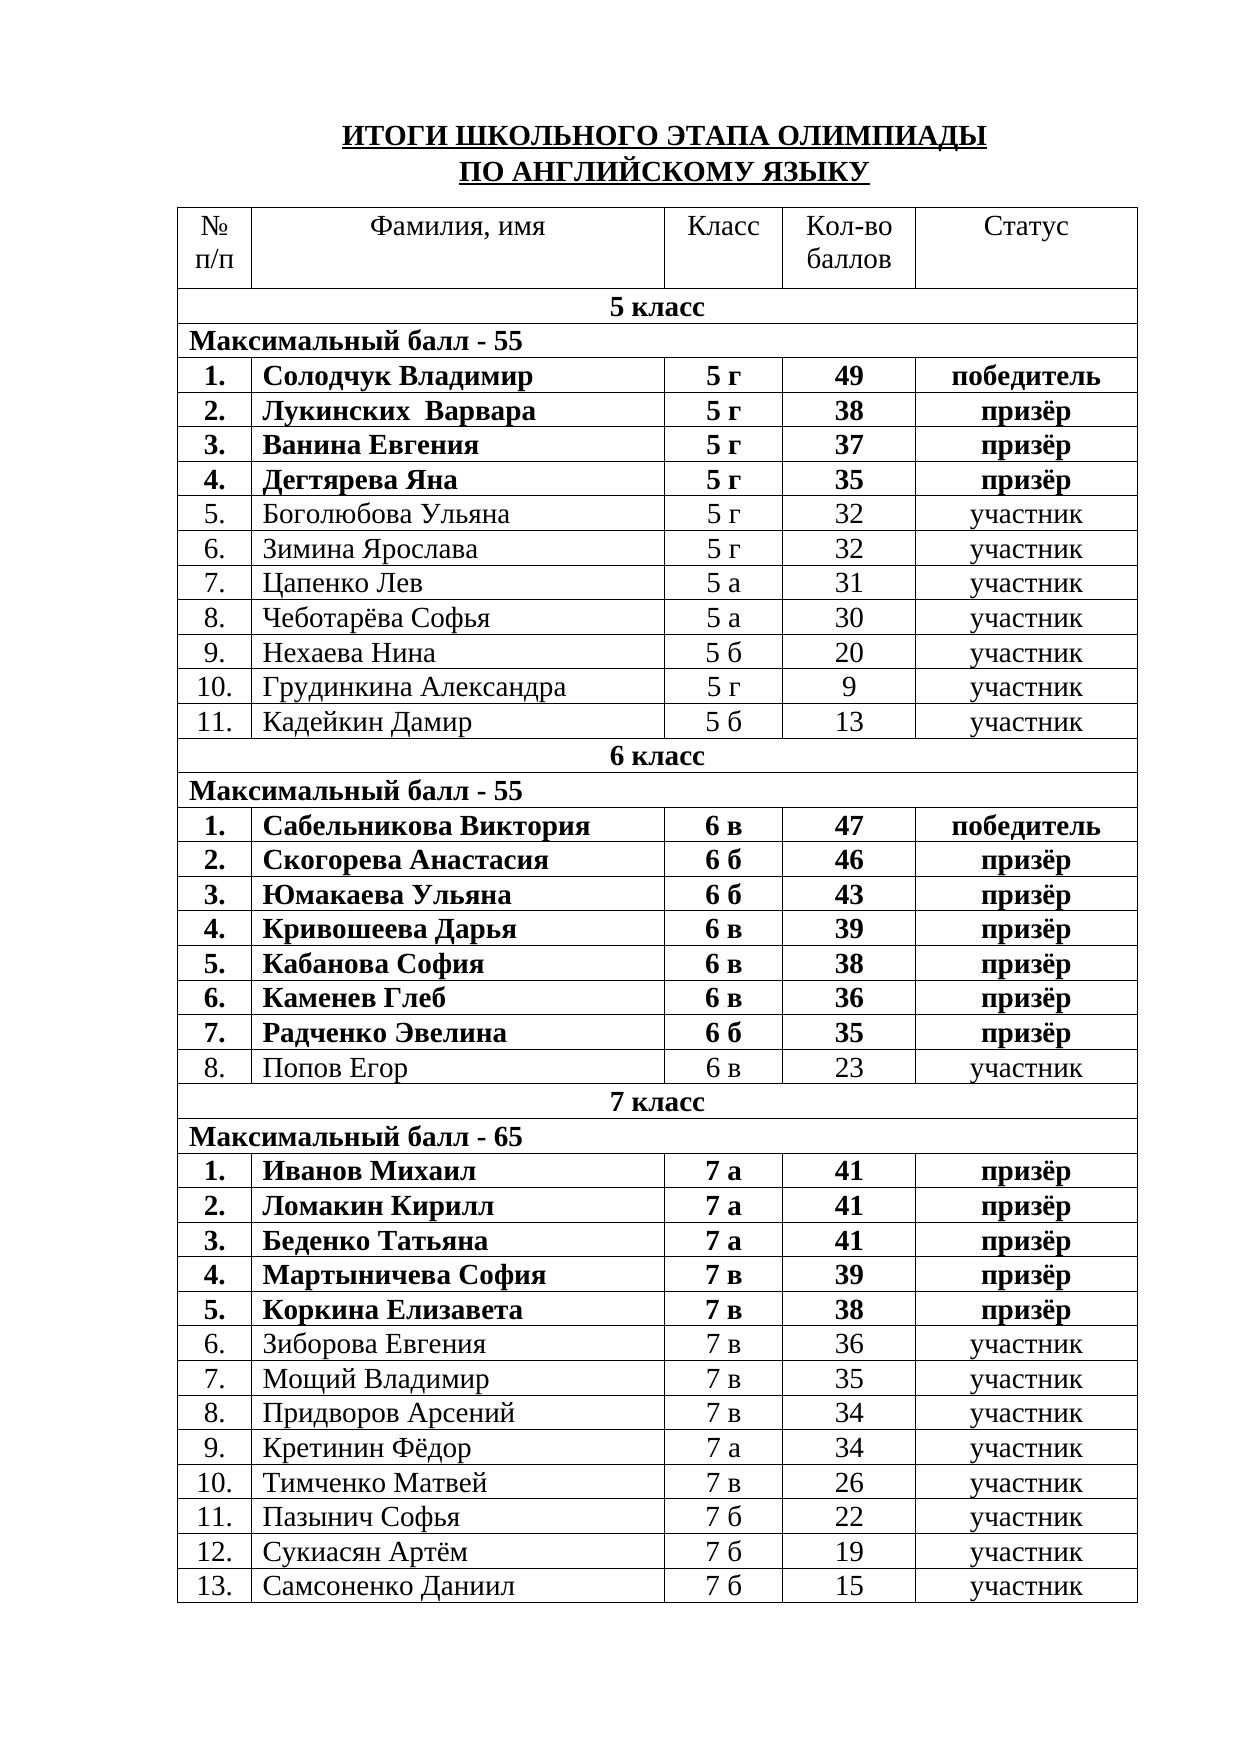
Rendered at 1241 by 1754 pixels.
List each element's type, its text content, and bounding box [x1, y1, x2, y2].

table_cell Попов Егор [252, 1050, 664, 1083]
table_cell 7. [178, 566, 251, 599]
table_cell Каменев Глеб [252, 981, 664, 1014]
table_cell Максимальный балл - 65 [178, 1119, 1137, 1152]
table_cell 2. [178, 842, 251, 876]
table_cell 6 б [665, 842, 782, 876]
table_cell участник [916, 600, 1137, 634]
table_cell 9 [783, 669, 915, 703]
table_cell 7 а [665, 1154, 782, 1187]
table_cell 7 а [665, 1430, 782, 1464]
table_cell 6 б [665, 877, 782, 910]
table_cell 5 г [665, 531, 782, 564]
table_cell участник [916, 1569, 1137, 1602]
table_cell 5 б [665, 635, 782, 668]
table_cell 13. [178, 1569, 251, 1602]
table_cell Коркина Елизавета [252, 1292, 664, 1325]
table_cell призёр [916, 1188, 1137, 1222]
table_cell 6 в [665, 911, 782, 945]
table_cell 34 [783, 1430, 915, 1464]
table_cell Дегтярева Яна [252, 462, 664, 495]
table_cell 3. [178, 427, 251, 461]
table_cell Зиборова Евгения [252, 1326, 664, 1360]
table_cell 34 [783, 1396, 915, 1429]
table_cell 7 б [665, 1499, 782, 1533]
table_cell 7 в [665, 1292, 782, 1325]
table_cell Лукинских Варвара [252, 393, 664, 426]
table_cell 6. [178, 1326, 251, 1360]
table_cell Скогорева Анастасия [252, 842, 664, 876]
table_cell 13 [783, 704, 915, 737]
table_cell 15 [783, 1569, 915, 1602]
table_cell участник [916, 1430, 1137, 1464]
table_cell 41 [783, 1223, 915, 1256]
table_cell 11. [178, 704, 251, 737]
table_cell участник [916, 1050, 1137, 1083]
table_cell победитель [916, 808, 1137, 841]
table_cell 41 [783, 1154, 915, 1187]
table_cell 5 а [665, 566, 782, 599]
table_cell Максимальный балл - 55 [178, 773, 1137, 807]
table_cell 3. [178, 877, 251, 910]
table_cell участник [916, 531, 1137, 564]
table_cell 12. [178, 1534, 251, 1567]
table_cell Пазынич Софья [252, 1499, 664, 1533]
table_cell участник [916, 669, 1137, 703]
table_cell Сабельникова Виктория [252, 808, 664, 841]
table_cell призёр [916, 1292, 1137, 1325]
table_cell 6 б [665, 1015, 782, 1049]
table_cell Боголюбова Ульяна [252, 496, 664, 530]
table_cell Кабанова София [252, 946, 664, 979]
table_cell 10. [178, 669, 251, 703]
table_cell 7 в [665, 1326, 782, 1360]
table_cell 6. [178, 531, 251, 564]
table_cell Зимина Ярослава [252, 531, 664, 564]
table_cell 6 в [665, 808, 782, 841]
table_cell 5. [178, 496, 251, 530]
table_cell 43 [783, 877, 915, 910]
table_cell 5 г [665, 358, 782, 392]
table_cell Кривошеева Дарья [252, 911, 664, 945]
table_cell участник [916, 635, 1137, 668]
table_cell 39 [783, 911, 915, 945]
table_cell 3. [178, 1223, 251, 1256]
table_cell 5 класс [178, 289, 1137, 322]
table_cell 7 б [665, 1569, 782, 1602]
table_header Статус [916, 208, 1137, 288]
table_cell 4. [178, 1257, 251, 1291]
table_cell Нехаева Нина [252, 635, 664, 668]
table_cell 7. [178, 1361, 251, 1394]
table_cell 26 [783, 1465, 915, 1498]
table_cell 46 [783, 842, 915, 876]
table_cell 5 г [665, 462, 782, 495]
table_cell Мощий Владимир [252, 1361, 664, 1394]
table_cell призёр [916, 462, 1137, 495]
table_cell 32 [783, 531, 915, 564]
table_cell призёр [916, 1257, 1137, 1291]
table_cell 7 б [665, 1534, 782, 1567]
table_cell Придворов Арсений [252, 1396, 664, 1429]
table_cell участник [916, 1534, 1137, 1567]
table_cell участник [916, 704, 1137, 737]
table_cell 5. [178, 946, 251, 979]
table_cell 37 [783, 427, 915, 461]
table_cell Кретинин Фёдор [252, 1430, 664, 1464]
table_cell Сукиасян Артём [252, 1534, 664, 1567]
table_cell Иванов Михаил [252, 1154, 664, 1187]
table_cell 23 [783, 1050, 915, 1083]
table_cell Юмакаева Ульяна [252, 877, 664, 910]
table_cell 31 [783, 566, 915, 599]
table_cell 5 а [665, 600, 782, 634]
table_cell призёр [916, 1154, 1137, 1187]
table_cell 7 в [665, 1257, 782, 1291]
table_cell 5 б [665, 704, 782, 737]
table_header № п/п [178, 208, 251, 288]
table_cell участник [916, 1361, 1137, 1394]
table_cell участник [916, 566, 1137, 599]
table_cell призёр [916, 981, 1137, 1014]
table_cell участник [916, 1465, 1137, 1498]
table_cell Ванина Евгения [252, 427, 664, 461]
table_cell 38 [783, 946, 915, 979]
table_cell 20 [783, 635, 915, 668]
table_cell 38 [783, 393, 915, 426]
table_cell Солодчук Владимир [252, 358, 664, 392]
table_cell 36 [783, 981, 915, 1014]
table_header Фамилия, имя [252, 208, 664, 288]
table_cell 32 [783, 496, 915, 530]
table_cell призёр [916, 393, 1137, 426]
table_cell 1. [178, 1154, 251, 1187]
table_cell 7. [178, 1015, 251, 1049]
table_cell 7 а [665, 1223, 782, 1256]
table_cell 7 в [665, 1361, 782, 1394]
table_cell 5 г [665, 669, 782, 703]
table_cell призёр [916, 946, 1137, 979]
table_cell 30 [783, 600, 915, 634]
table_cell 6 в [665, 1050, 782, 1083]
table_cell 5 г [665, 427, 782, 461]
table_cell 7 в [665, 1465, 782, 1498]
table_cell Цапенко Лев [252, 566, 664, 599]
table_cell Кадейкин Дамир [252, 704, 664, 737]
table_cell призёр [916, 911, 1137, 945]
table_cell Радченко Эвелина [252, 1015, 664, 1049]
table_cell 19 [783, 1534, 915, 1567]
table_cell 5 г [665, 393, 782, 426]
table_cell 49 [783, 358, 915, 392]
table_cell Самсоненко Даниил [252, 1569, 664, 1602]
table_cell участник [916, 1499, 1137, 1533]
table_cell 2. [178, 393, 251, 426]
table_cell Грудинкина Александра [252, 669, 664, 703]
table_cell 5. [178, 1292, 251, 1325]
table_cell Мартыничева София [252, 1257, 664, 1291]
table_cell 6 в [665, 981, 782, 1014]
table_cell 10. [178, 1465, 251, 1498]
table_cell 5 г [665, 496, 782, 530]
table_cell 1. [178, 808, 251, 841]
table_cell 36 [783, 1326, 915, 1360]
table_header Кол-во баллов [783, 208, 915, 288]
table_cell 41 [783, 1188, 915, 1222]
table_cell 2. [178, 1188, 251, 1222]
table_cell призёр [916, 427, 1137, 461]
table_cell 4. [178, 462, 251, 495]
table_cell 22 [783, 1499, 915, 1533]
text ИТОГИ ШКОЛЬНОГО ЭТАПА ОЛИМПИАДЫ ПО АНГЛИЙСКОМУ ЯЗЫКУ [177, 118, 1152, 188]
table_cell 7 в [665, 1396, 782, 1429]
table_cell призёр [916, 1015, 1137, 1049]
table_cell 8. [178, 1050, 251, 1083]
table_cell призёр [916, 1223, 1137, 1256]
table_cell 35 [783, 1361, 915, 1394]
table_cell участник [916, 1396, 1137, 1429]
table_cell 4. [178, 911, 251, 945]
table_cell участник [916, 496, 1137, 530]
table_cell 9. [178, 635, 251, 668]
table_cell Ломакин Кирилл [252, 1188, 664, 1222]
table_cell 11. [178, 1499, 251, 1533]
table_cell 7 класс [178, 1084, 1137, 1118]
table_cell 7 а [665, 1188, 782, 1222]
table_cell Беденко Татьяна [252, 1223, 664, 1256]
table_cell призёр [916, 877, 1137, 910]
table_cell Максимальный балл - 55 [178, 324, 1137, 357]
table_cell победитель [916, 358, 1137, 392]
table_cell 38 [783, 1292, 915, 1325]
table_cell 6. [178, 981, 251, 1014]
table_cell 8. [178, 600, 251, 634]
table_cell 6 класс [178, 739, 1137, 772]
table_header Класс [665, 208, 782, 288]
table_cell Чеботарёва Софья [252, 600, 664, 634]
table_cell 8. [178, 1396, 251, 1429]
table_cell 9. [178, 1430, 251, 1464]
table_cell 35 [783, 1015, 915, 1049]
table_cell 1. [178, 358, 251, 392]
table_cell 47 [783, 808, 915, 841]
table_cell 35 [783, 462, 915, 495]
table_cell участник [916, 1326, 1137, 1360]
table_cell 6 в [665, 946, 782, 979]
table_cell 39 [783, 1257, 915, 1291]
table_cell призёр [916, 842, 1137, 876]
table_cell Тимченко Матвей [252, 1465, 664, 1498]
